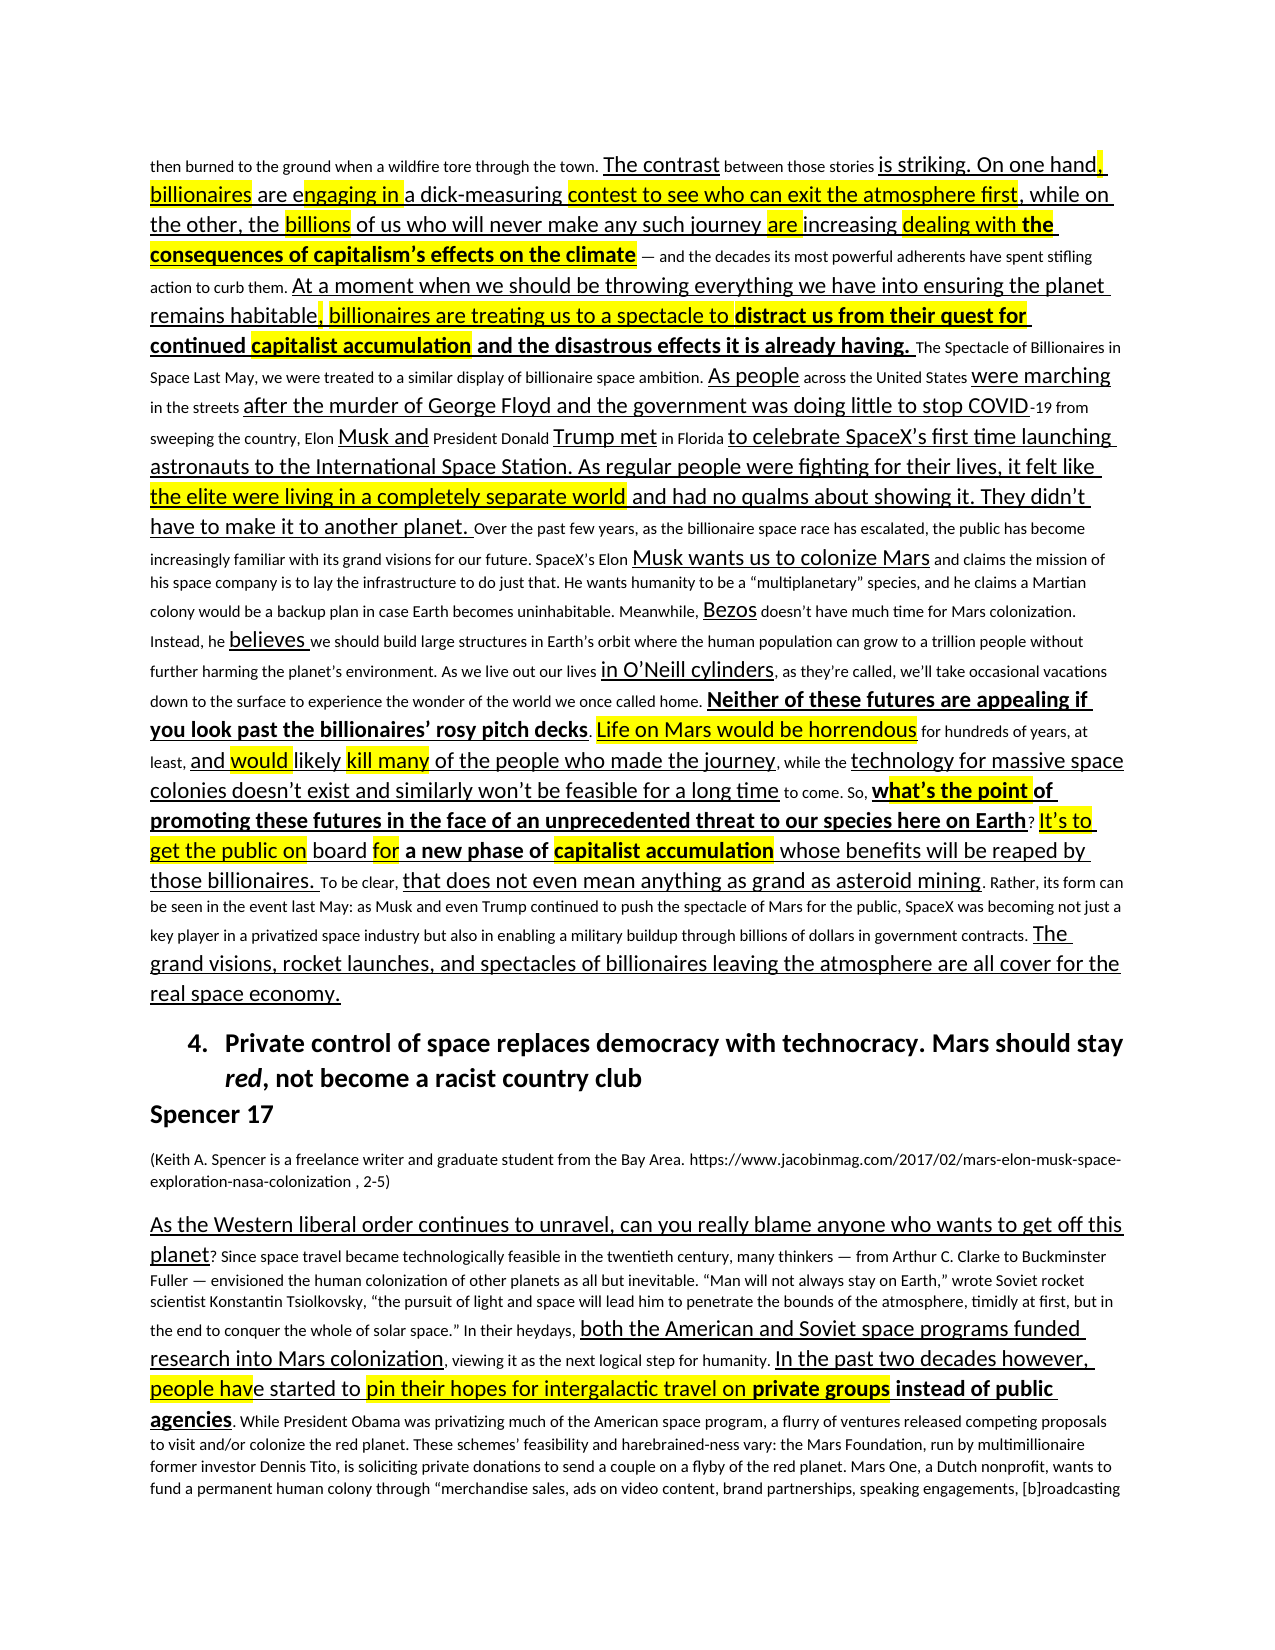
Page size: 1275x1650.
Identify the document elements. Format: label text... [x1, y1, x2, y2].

subtitle Private control of space replaces democracy with technocracy. Mars should stay red, not become a racist country club [187, 1026, 1125, 1095]
text Spencer 17 [150, 1097, 1125, 1130]
text (Keith A. Spencer is a freelance writer and graduate student from the Bay Area. https://www.jacobinmag.com/2017/02/mars-elon-musk-space-exploration-nasa-colonization , 2-5) [150, 1149, 1125, 1192]
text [150, 1210, 1125, 1498]
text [150, 150, 1125, 1007]
